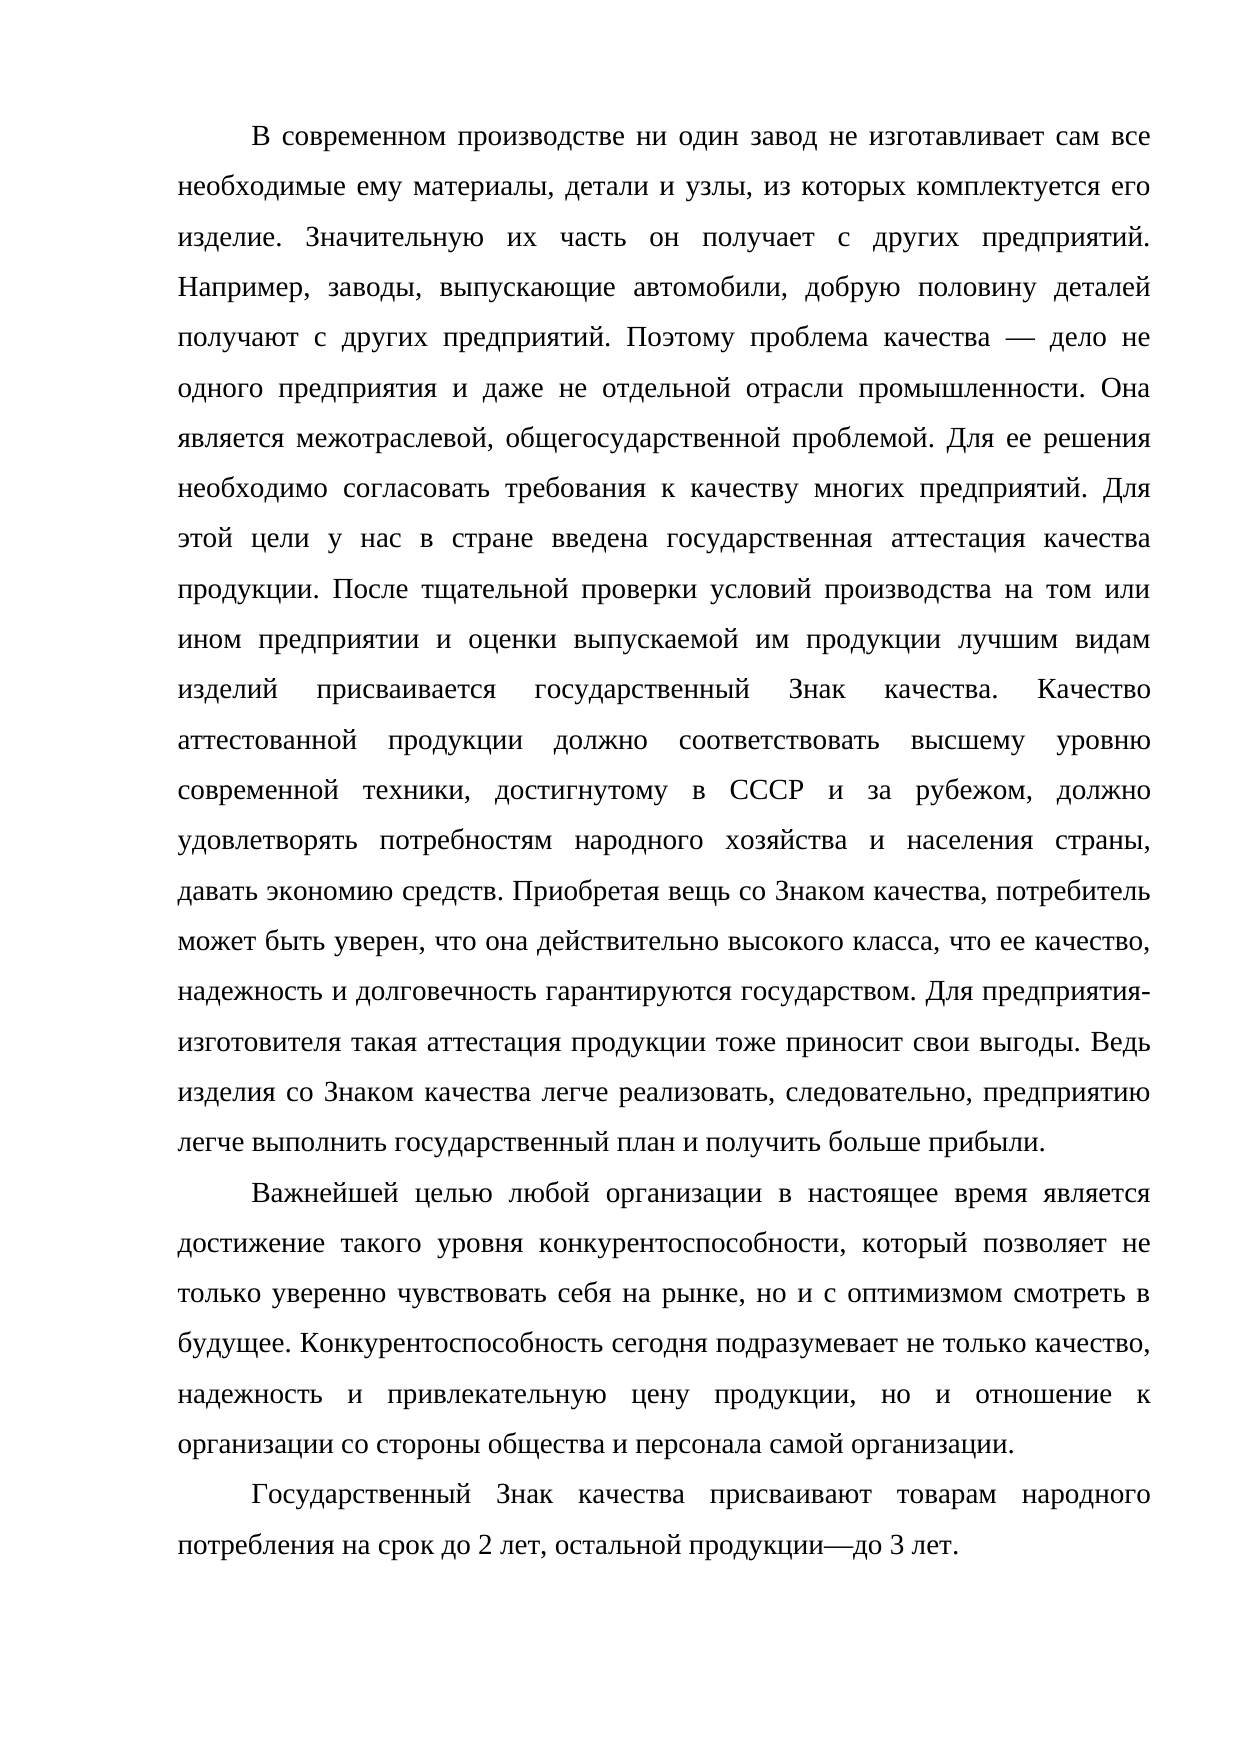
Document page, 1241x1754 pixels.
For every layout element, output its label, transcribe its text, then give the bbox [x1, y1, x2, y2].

text В современном производстве ни один завод не изготавливает сам все необходимые ему материалы, детали и узлы, из которых комплектуется его изделие. Значительную их часть он получает с других предприятий. Например, заводы, выпускающие автомобили, добрую половину деталей получают с других предприятий. Поэтому проблема качества — дело не одного предприятия и даже не отдельной отрасли промышленности. Она является межотраслевой, общегосударственной проблемой. Для ее решения необходимо согласовать требования к качеству многих предприятий. Для этой цели у нас в стране введена государственная аттестация качества продукции. После тщательной проверки условий производства на том или ином предприятии и оценки выпускаемой им продукции лучшим видам изделий присваивается государственный Знак качества. Качество аттестованной продукции должно соответствовать высшему уровню современной техники, достигнутому в СССР и за рубежом, должно удовлетворять потребностям народного хозяйства и населения страны, давать экономию средств. Приобретая вещь со Знаком качества, потребитель может быть уверен, что она действительно высокого класса, что ее качество, надежность и долговечность гарантируются государством. Для предприятия-изготовителя такая аттестация продукции тоже приносит свои выгоды. Ведь изделия со Знаком качества легче реализовать, следовательно, предприятию легче выполнить государственный план и получить больше прибыли. [177, 118, 1152, 1158]
text Государственный Знак качества присваивают товарам народного потребления на срок до 2 лет, остальной продукции—до 3 лет. [177, 1477, 1152, 1560]
text Важнейшей целью любой организации в настоящее время является достижение такого уровня конкурентоспособности, который позволяет не только уверенно чувствовать себя на рынке, но и с оптимизмом смотреть в будущее. Конкурентоспособность сегодня подразумевает не только качество, надежность и привлекательную цену продукции, но и отношение к организации со стороны общества и персонала самой организации. [177, 1175, 1152, 1460]
